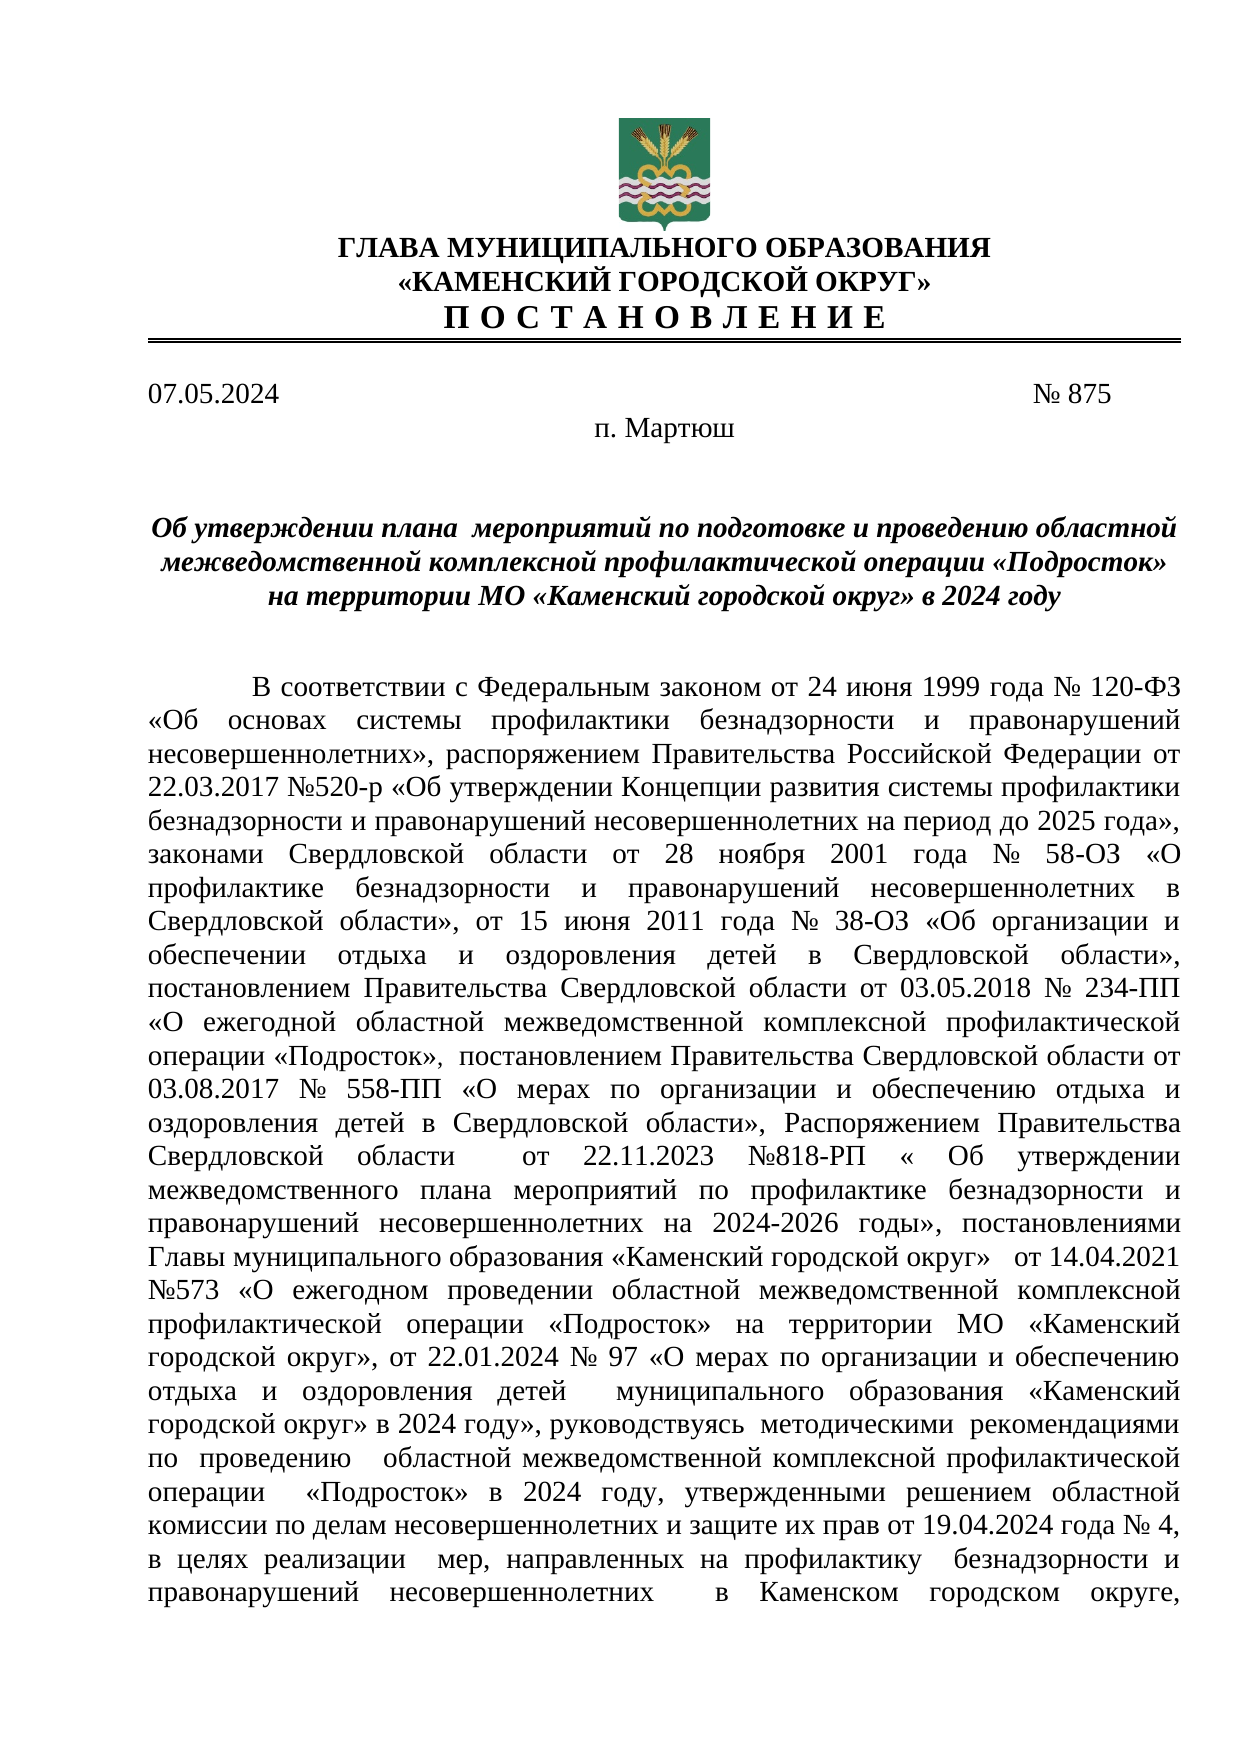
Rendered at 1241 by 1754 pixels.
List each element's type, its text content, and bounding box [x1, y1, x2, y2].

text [148, 669, 1181, 1608]
text «КАМЕНСКИЙ ГОРОДСКОЙ ОКРУГ» [148, 264, 1181, 298]
subtitle ПОСТАНОВЛЕНИЕ [148, 298, 1181, 338]
text ГЛАВА МУНИЦИПАЛЬНОГО ОБРАЗОВАНИЯ [148, 231, 1181, 264]
subtitle п. Мартюш [148, 410, 1181, 443]
subtitle 07.05.2024 № 875 [148, 376, 1181, 410]
subtitle Об утверждении плана мероприятий по подготовке и проведению областной межведомственной комплексной профилактической операции «Подросток» на территории МО «Каменский городской округ» в 2024 году [148, 511, 1181, 611]
picture [618, 118, 711, 231]
